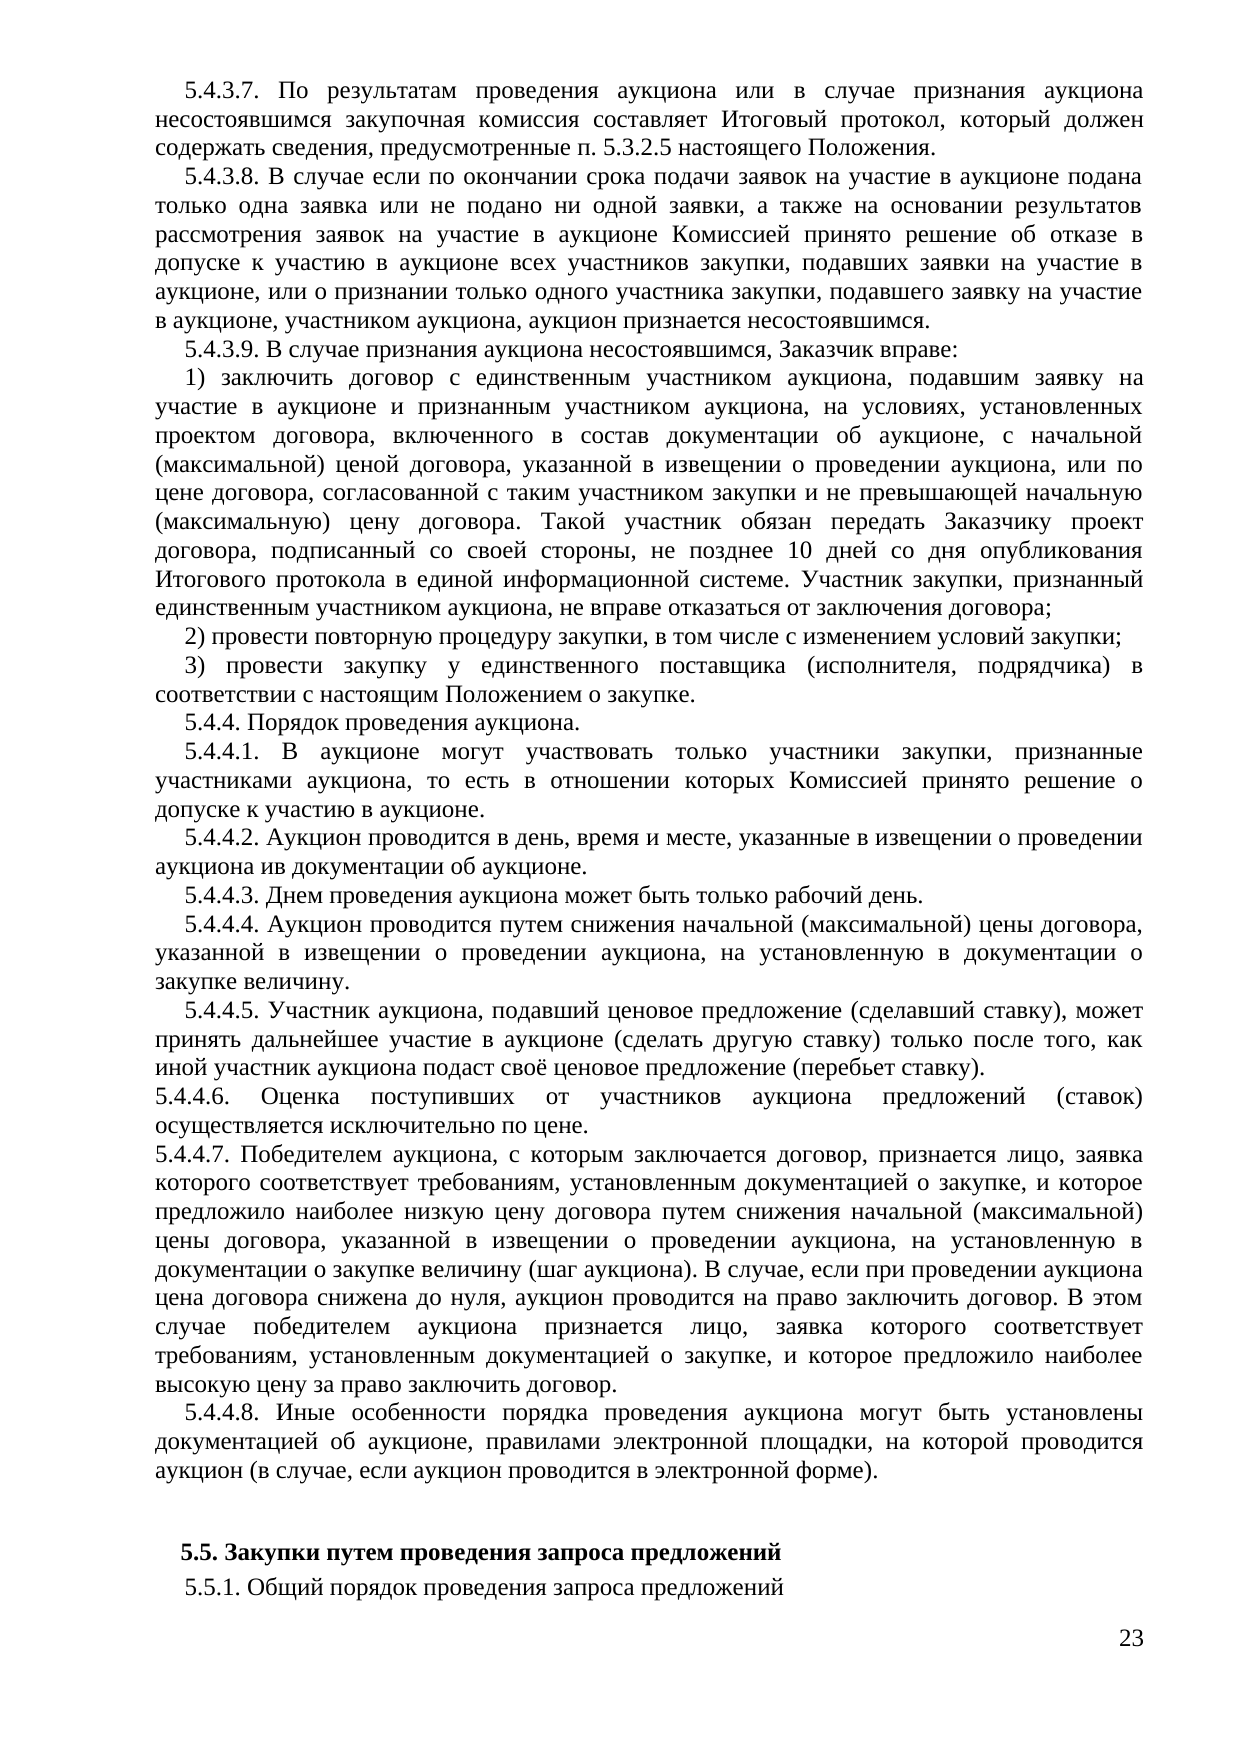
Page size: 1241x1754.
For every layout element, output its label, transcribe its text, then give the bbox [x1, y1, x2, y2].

list 5.4.4.6. Оценка поступивших от участников аукциона предложений (ставок) осуществляется исключительно по цене. [155, 1081, 1144, 1139]
list 5.4.3.7. По результатам проведения аукциона или в случае признания аукциона несостоявшимся закупочная комиссия составляет Итоговый протокол, который должен содержать сведения, предусмотренные п. 5.3.2.5 настоящего Положения. [155, 75, 1144, 161]
list 5.4.4.4. Аукцион проводится путем снижения начальной (максимальной) цены договора, указанной в извещении о проведении аукциона, на установленную в документации о закупке величину. [155, 909, 1144, 995]
list 5.4.4.8. Иные особенности порядка проведения аукциона могут быть установлены документацией об аукционе, правилами электронной площадки, на которой проводится аукцион (в случае, если аукцион проводится в электронной форме). [155, 1397, 1144, 1484]
text 5.4.3.9. В случае признания аукциона несостоявшимся, Заказчик вправе: [155, 334, 1144, 362]
list 5.4.4.3. Днем проведения аукциона может быть только рабочий день. [155, 880, 1144, 909]
text 1) заключить договор с единственным участником аукциона, подавшим заявку на участие в аукционе и признанным участником аукциона, на условиях, установленных проектом договора, включенного в состав документации об аукционе, с начальной (максимальной) ценой договора, указанной в извещении о проведении аукциона, или по цене договора, согласованной с таким участником закупки и не превышающей начальную (максимальную) цену договора. Такой участник обязан передать Заказчику проект договора, подписанный со своей стороны, не позднее 10 дней со дня опубликования Итогового протокола в единой информационной системе. Участник закупки, признанный единственным участником аукциона, не вправе отказаться от заключения договора; [155, 362, 1144, 621]
text 3) провести закупку у единственного поставщика (исполнителя, подрядчика) в соответствии с настоящим Положением о закупке. [155, 650, 1144, 707]
list 5.4.4.1. В аукционе могут участвовать только участники закупки, признанные участниками аукциона, то есть в отношении которых Комиссией принято решение о допуске к участию в аукционе. [155, 736, 1144, 822]
list 5.4.4.7. Победителем аукциона, с которым заключается договор, признается лицо, заявка которого соответствует требованиям, установленным документацией о закупке, и которое предложило наиболее низкую цену договора путем снижения начальной (максимальной) цены договора, указанной в извещении о проведении аукциона, на установленную в документации о закупке величину (шаг аукциона). В случае, если при проведении аукциона цена договора снижена до нуля, аукцион проводится на право заключить договор. В этом случае победителем аукциона признается лицо, заявка которого соответствует требованиям, установленным документацией о закупке, и которое предложило наиболее высокую цену за право заключить договор. [155, 1139, 1144, 1397]
list 5.4.4.5. Участник аукциона, подавший ценовое предложение (сделавший ставку), может принять дальнейшее участие в аукционе (сделать другую ставку) только после того, как иной участник аукциона подаст своё ценовое предложение (перебьет ставку). [155, 995, 1144, 1081]
subtitle 5.5. Закупки путем проведения запроса предложений [180, 1537, 1144, 1566]
text 2) провести повторную процедуру закупки, в том числе с изменением условий закупки; [155, 621, 1144, 650]
list 5.4.4.2. Аукцион проводится в день, время и месте, указанные в извещении о проведении аукциона ив документации об аукционе. [155, 822, 1144, 880]
list 5.4.3.8. В случае если по окончании срока подачи заявок на участие в аукционе подана только одна заявка или не подано ни одной заявки, а также на основании результатов рассмотрения заявок на участие в аукционе Комиссией принято решение об отказе в допуске к участию в аукционе всех участников закупки, подавших заявки на участие в аукционе, или о признании только одного участника закупки, подавшего заявку на участие в аукционе, участником аукциона, аукцион признается несостоявшимся. [155, 161, 1144, 334]
text 5.4.4. Порядок проведения аукциона. [155, 707, 1144, 736]
text 5.5.1. Общий порядок проведения запроса предложений [155, 1572, 1144, 1601]
